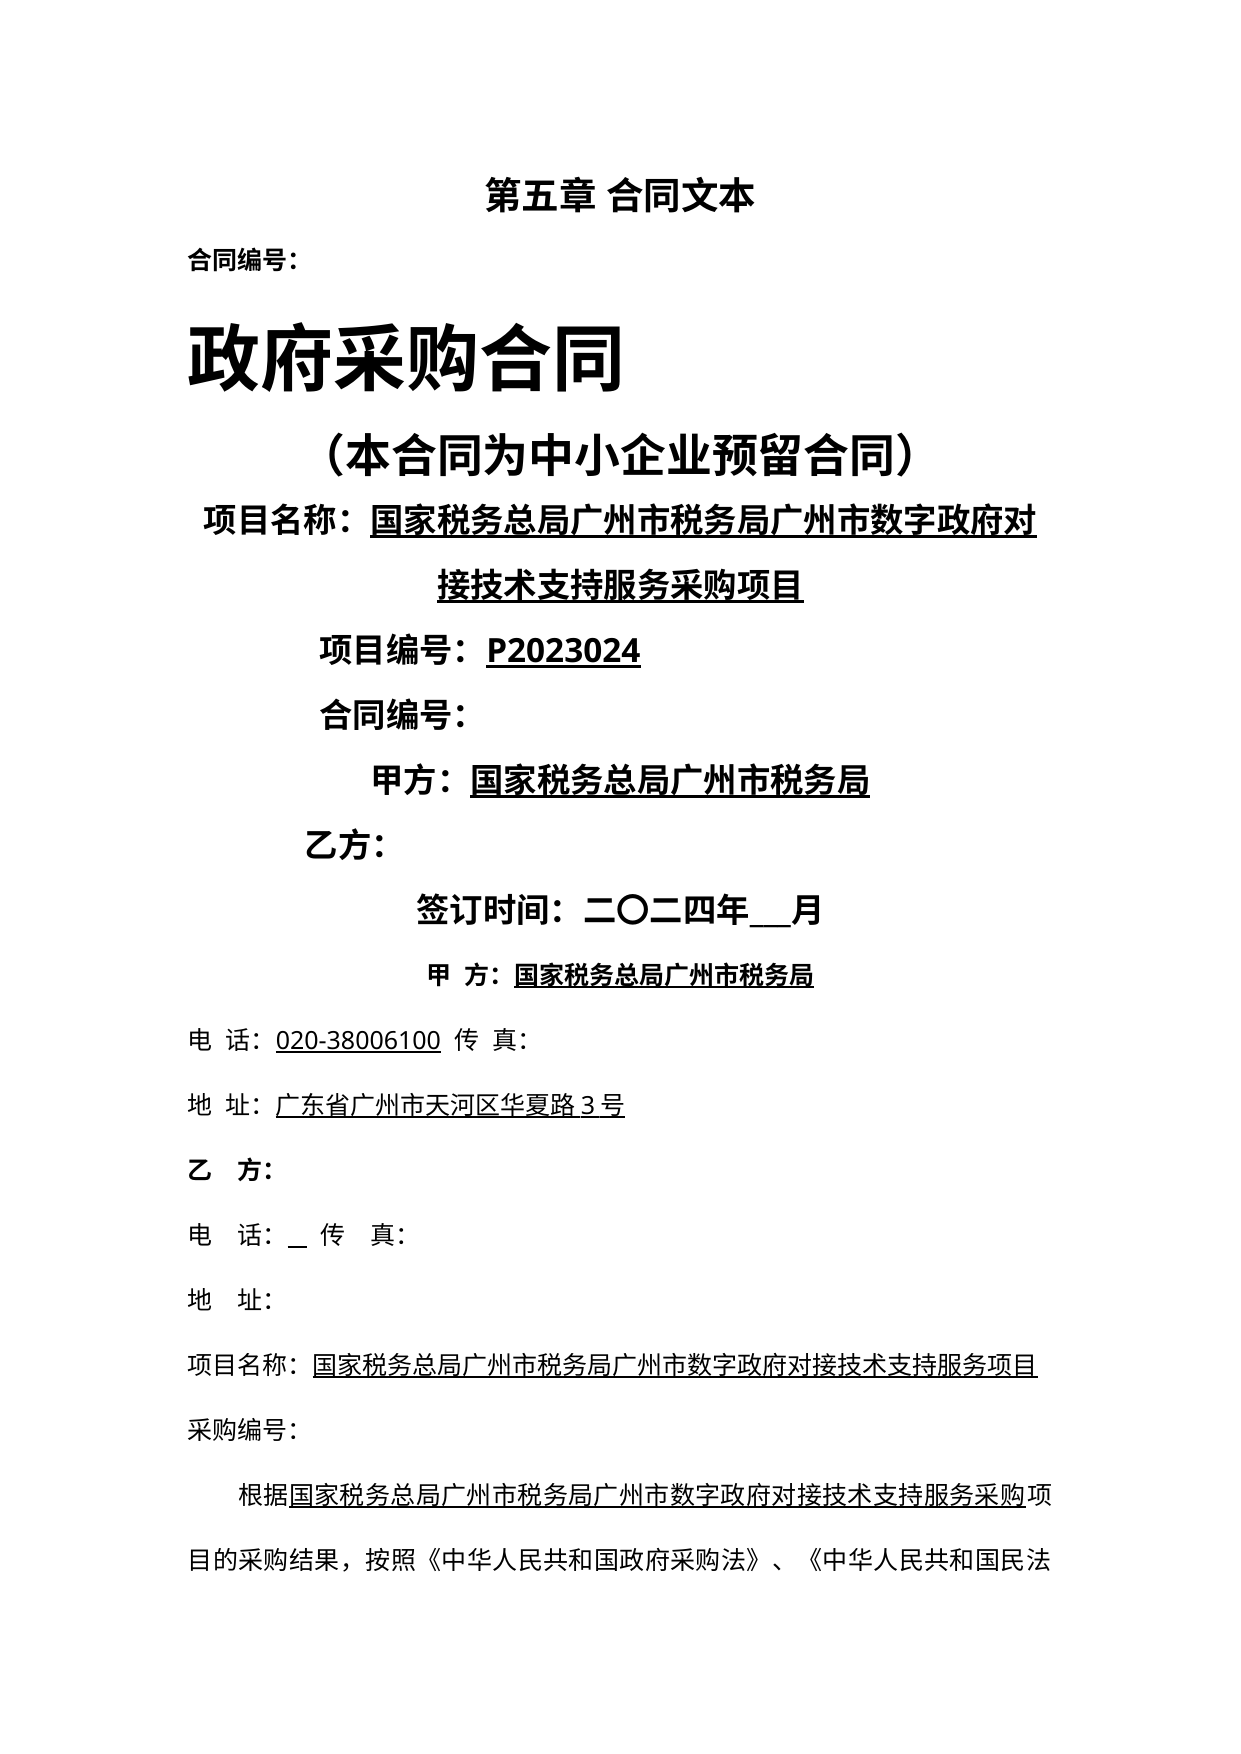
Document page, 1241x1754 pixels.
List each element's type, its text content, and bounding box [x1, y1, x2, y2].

text 合同编号： [187, 227, 1053, 292]
text 乙方： [187, 812, 1053, 877]
text 地 址：广东省广州市天河区华夏路3号 [187, 1072, 1053, 1137]
text 地 址： [187, 1267, 1053, 1332]
text 甲 方：国家税务总局广州市税务局 [187, 942, 1053, 1007]
text 电 话：020-38006100 传 真： [187, 1007, 1053, 1072]
text 项目名称：国家税务总局广州市税务局广州市数字政府对接技术支持服务采购项目 [187, 487, 1053, 617]
text 第五章 合同文本 [187, 162, 1053, 227]
text 乙 方： [187, 1137, 1053, 1202]
text 签订时间：二〇二四年___月 [187, 877, 1053, 942]
text 甲方：国家税务总局广州市税务局 [187, 747, 1053, 812]
text 电 话： 传 真： [187, 1202, 1053, 1267]
text 项目名称：国家税务总局广州市税务局广州市数字政府对接技术支持服务项目 [187, 1332, 1053, 1397]
text 采购编号： [187, 1397, 1053, 1462]
text 合同编号： [286, 682, 1053, 747]
text （本合同为中小企业预留合同） [187, 422, 1053, 487]
text 项目编号：P2023024 [286, 617, 1053, 682]
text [187, 1462, 1053, 1592]
text 政府采购合同 [187, 292, 1053, 422]
